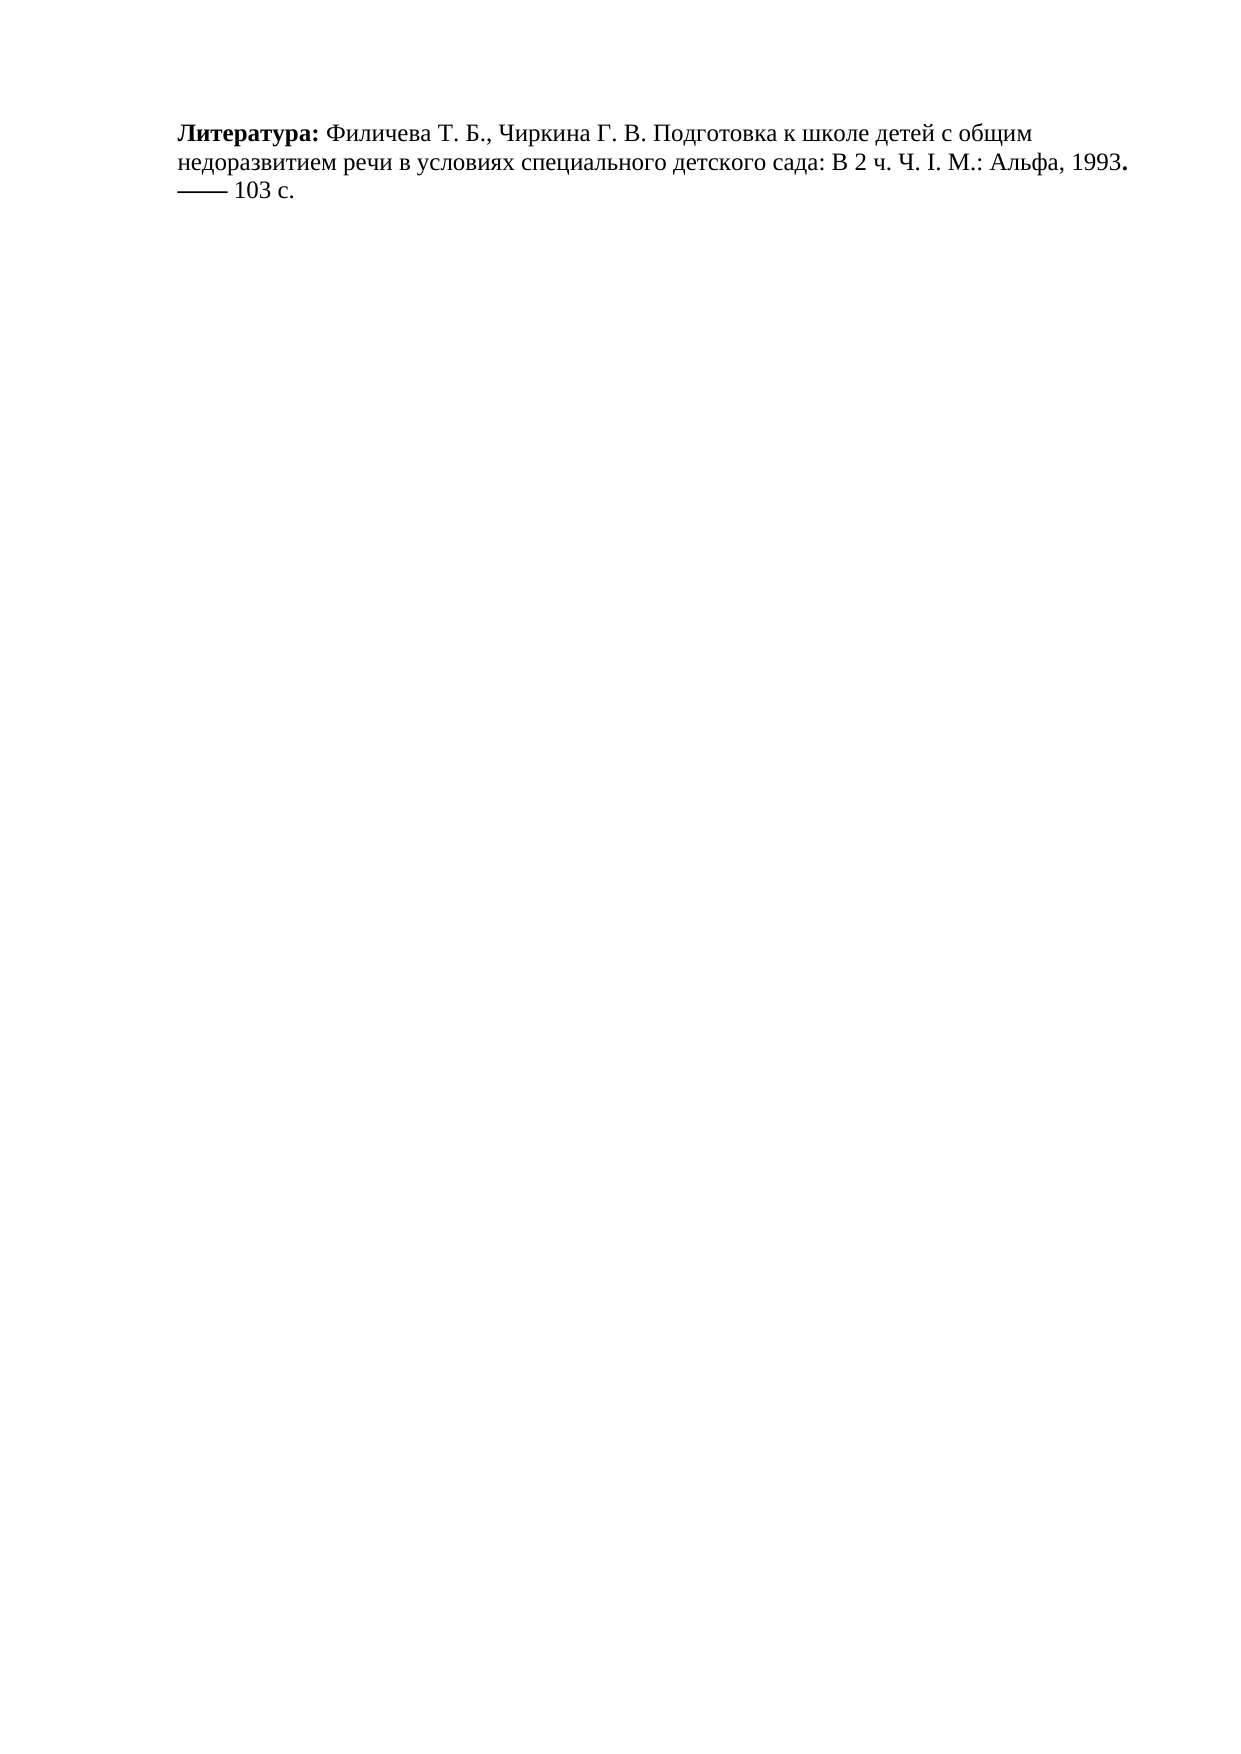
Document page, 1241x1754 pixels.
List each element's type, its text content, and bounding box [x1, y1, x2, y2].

subtitle Литература: Филичева Т. Б., Чиркина Г. В. Подготовка к школе детей с общим недоразвитием речи в условиях специального детского сада: В 2 ч. Ч. I. М.: Альфа, 1993.—— 103 с. [177, 118, 1152, 204]
